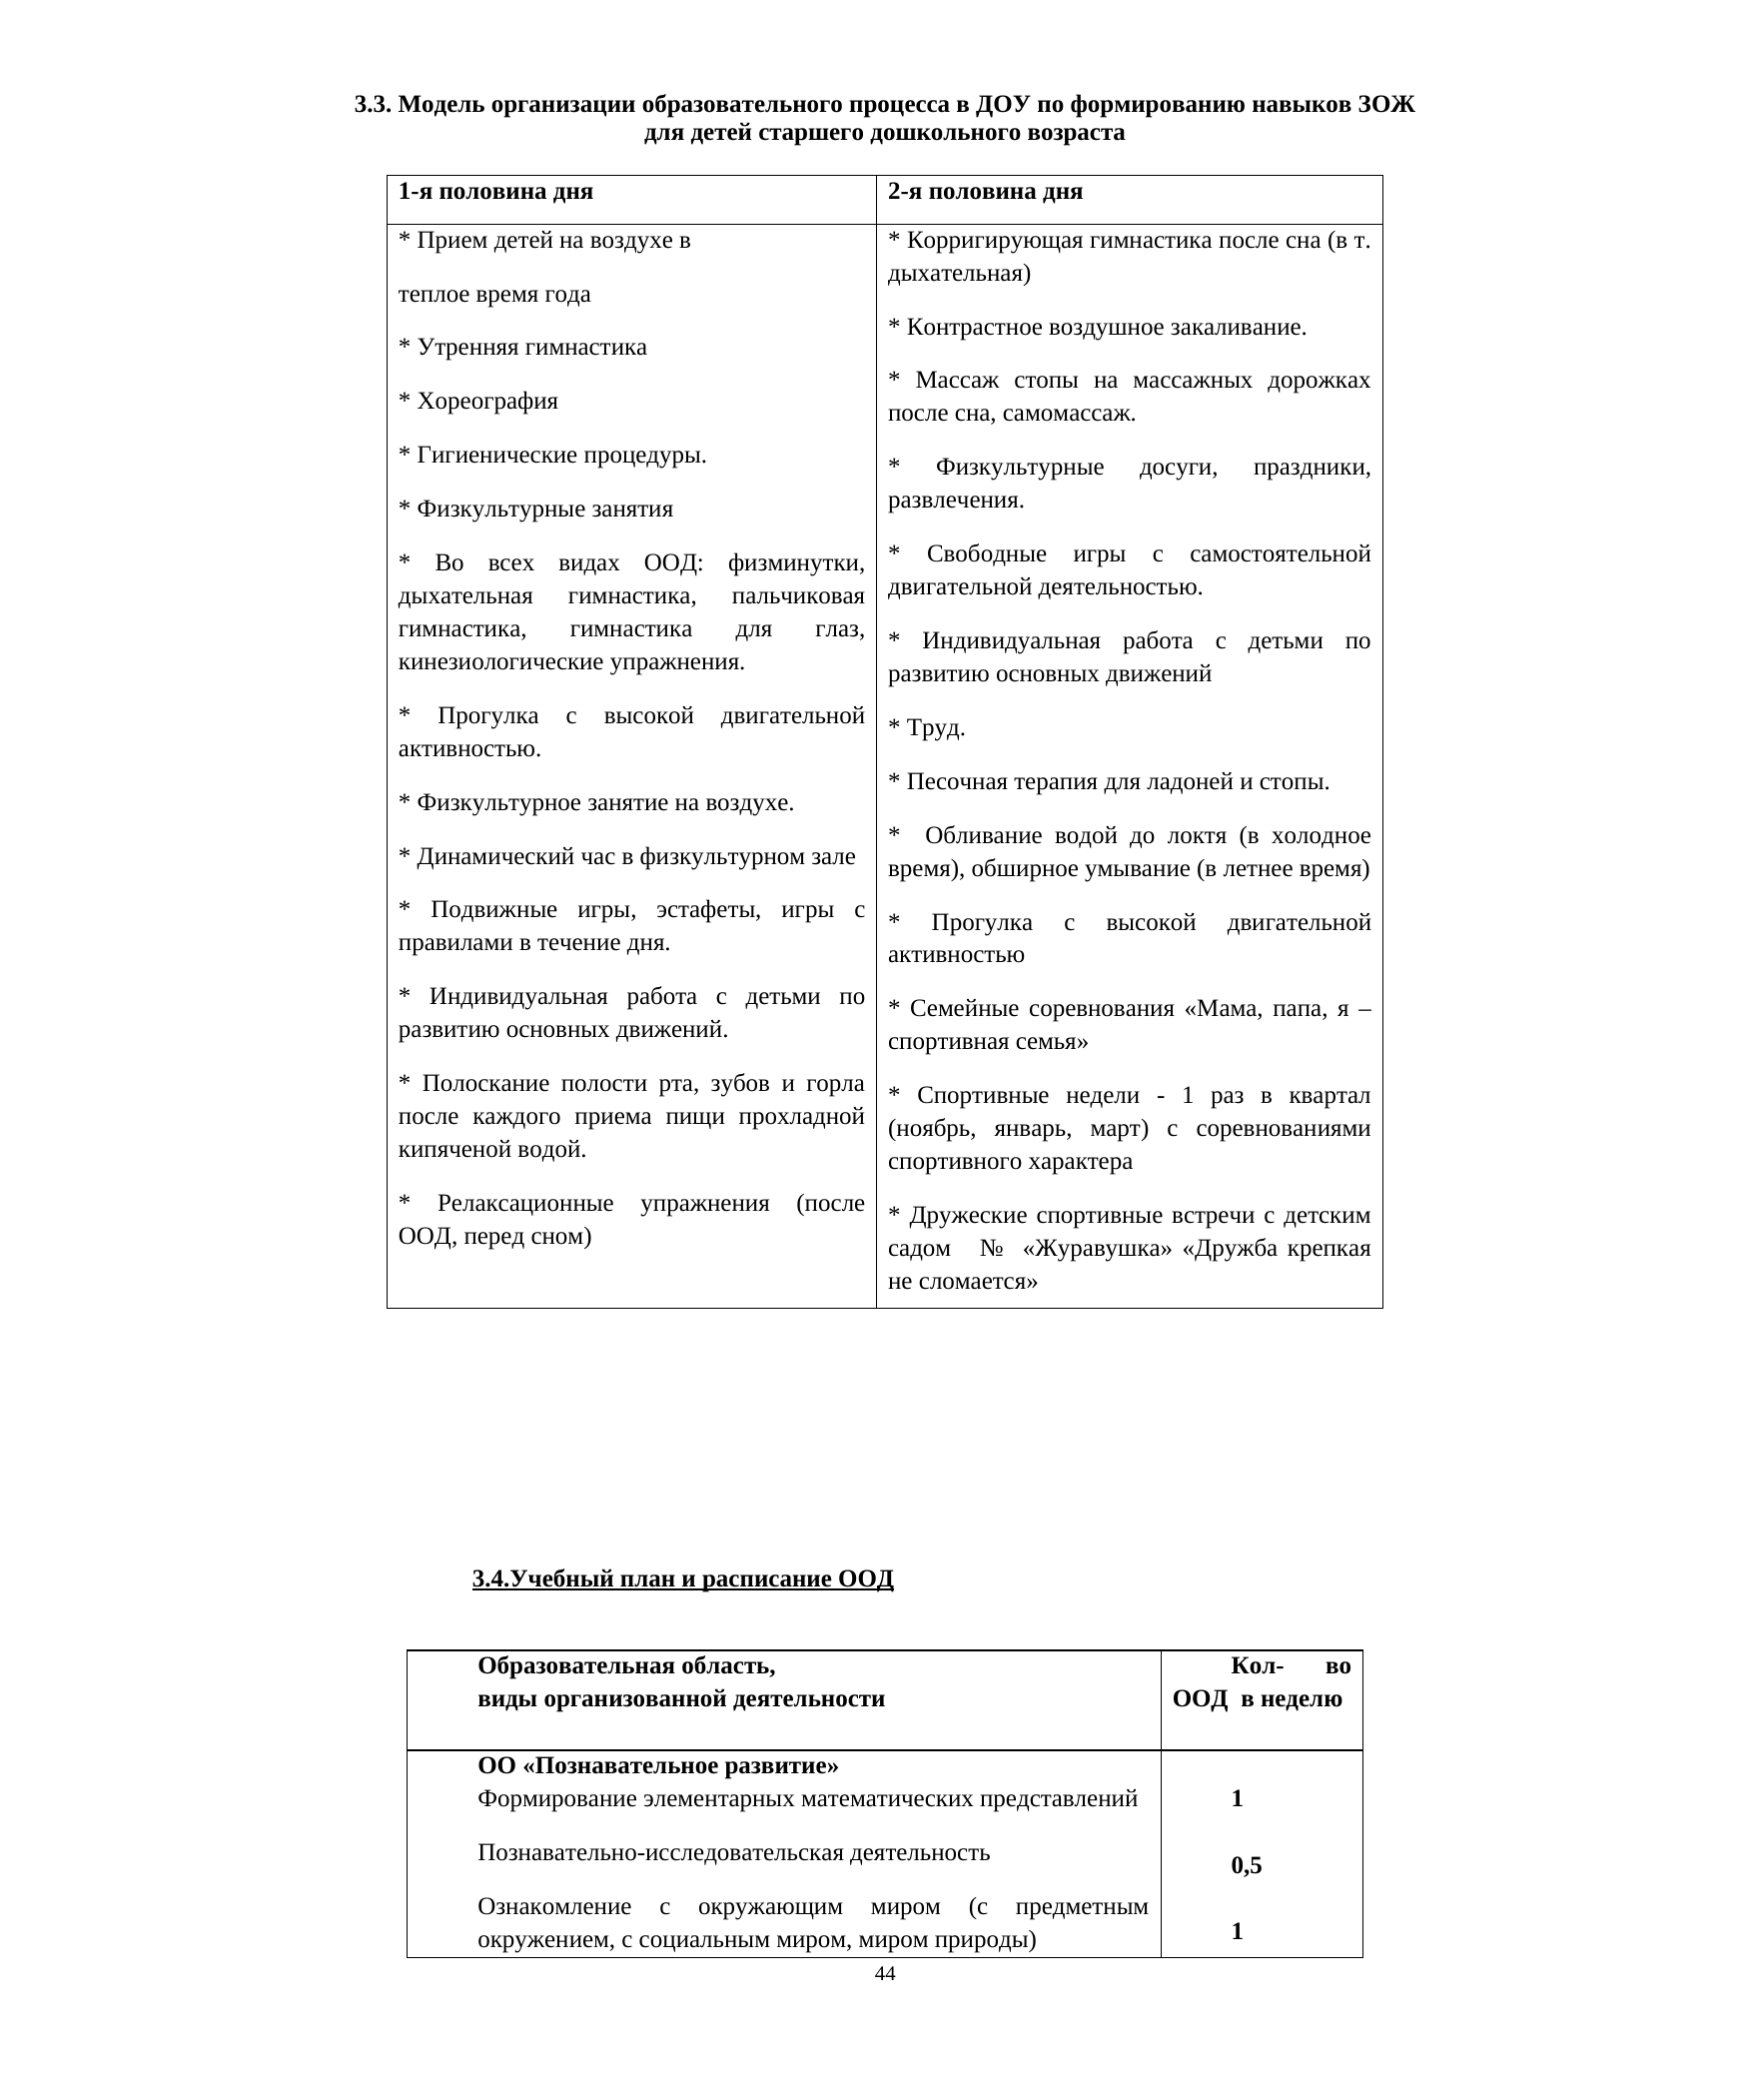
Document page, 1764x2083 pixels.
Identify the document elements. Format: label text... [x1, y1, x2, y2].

table_header Образовательная область, виды организованной деятельности [408, 1651, 1161, 1749]
table_cell * Прием детей на воздухе в теплое время года * Утренняя гимнастика * Хореография * Гигиенические процедуры. * Физкультурные занятия * Во всех видах ООД: физминутки, дыхательная гимнастика, пальчиковая гимнастика, гимнастика для глаз, кинезиологические упражнения. * Прогулка с высокой двигательной активностью. * Физкультурное занятие на воздухе. * Динамический час в физкультурном зале * Подвижные игры, эстафеты, игры с правилами в течение дня. * Индивидуальная работа с детьми по развитию основных движений. * Полоскание полости рта, зубов и горла после каждого приема пищи прохладной кипяченой водой. * Релаксационные упражнения (после ООД, перед сном) [388, 225, 876, 1308]
text для детей старшего дошкольного возраста [177, 117, 1593, 146]
table_header 1-я половина дня [388, 176, 876, 224]
text 3.4.Учебный план и расписание ООД [472, 1563, 1593, 1592]
table_header Кол- во ООД в неделю [1162, 1651, 1362, 1749]
table_cell 1 0,5 1 [1162, 1751, 1362, 1957]
table_cell * Корригирующая гимнастика после сна (в т. дыхательная) * Контрастное воздушное закаливание. * Массаж стопы на массажных дорожках после сна, самомассаж. * Физкультурные досуги, праздники, развлечения. * Свободные игры с самостоятельной двигательной деятельностью. * Индивидуальная работа с детьми по развитию основных движений * Труд. * Песочная терапия для ладоней и стопы. * Обливание водой до локтя (в холодное время), обширное умывание (в летнее время) * Прогулка с высокой двигательной активностью * Семейные соревнования «Мама, папа, я – спортивная семья» * Спортивные недели - 1 раз в квартал (ноябрь, январь, март) с соревнованиями спортивного характера * Дружеские спортивные встречи с детским садом № «Журавушка» «Дружба крепкая не сломается» [877, 225, 1382, 1308]
text 3.3. Модель организации образовательного процесса в ДОУ по формированию навыков ЗОЖ [177, 89, 1593, 117]
table_header 2-я половина дня [877, 176, 1382, 224]
table_cell ОО «Познавательное развитие» Формирование элементарных математических представлений Познавательно-исследовательская деятельность Ознакомление с окружающим миром (с предметным окружением, с социальным миром, миром природы) [408, 1751, 1161, 1957]
